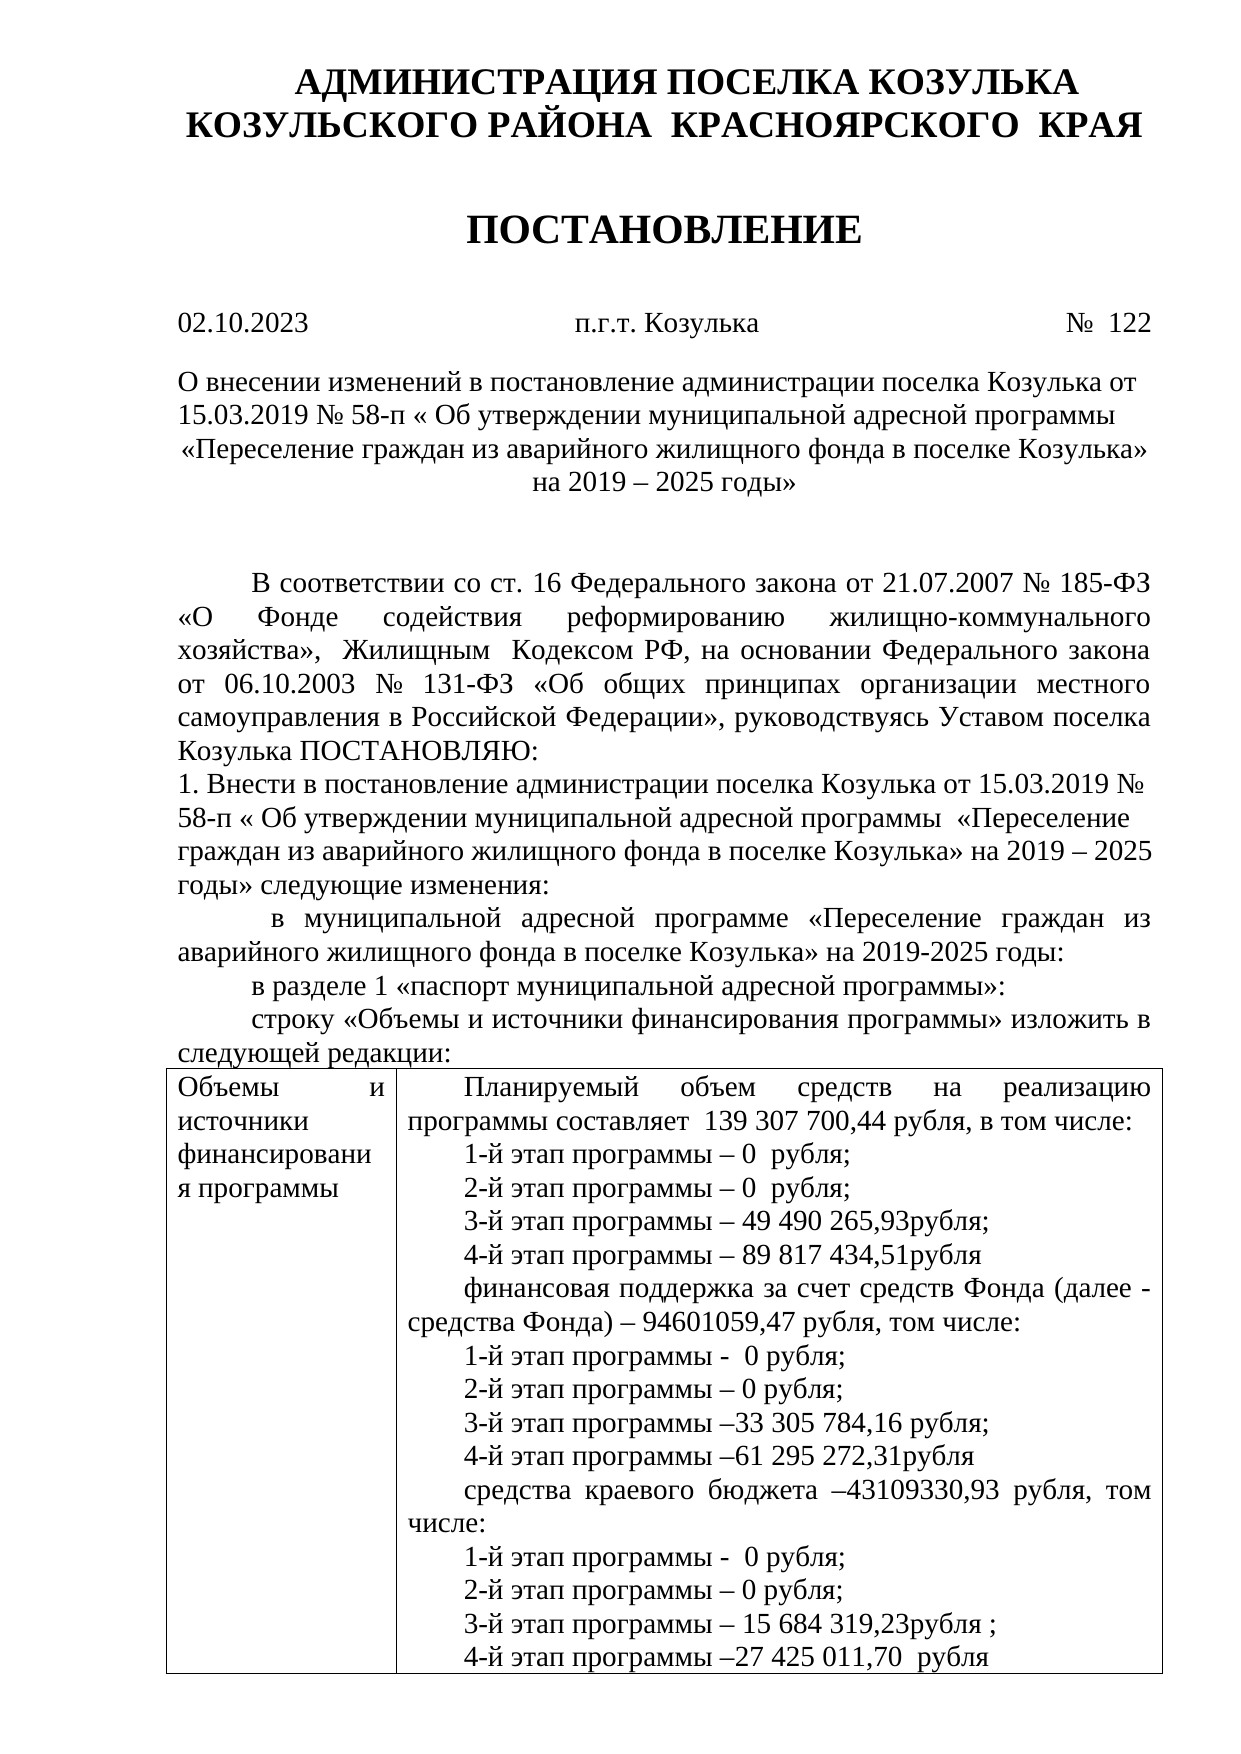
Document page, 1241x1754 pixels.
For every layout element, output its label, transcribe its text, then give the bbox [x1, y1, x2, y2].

table_header 02.10.2023 [166, 306, 500, 364]
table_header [167, 1069, 396, 1673]
text КОЗУЛЬСКОГО РАЙОНА КРАСНОЯРСКОГО КРАЯ [177, 102, 1152, 145]
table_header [397, 1069, 1162, 1673]
text «Переселение граждан из аварийного жилищного фонда в поселке Козулька» на 2019 – 2025 годы» [177, 431, 1152, 498]
text в муниципальной адресной программе «Переселение граждан из аварийного жилищного фонда в поселке Козулька» на 2019-2025 годы: [177, 901, 1152, 968]
table_header п.г.т. Козулька [500, 306, 833, 364]
text в разделе 1 «паспорт муниципальной адресной программы»: [177, 968, 1152, 1001]
text 1. Внести в постановление администрации поселка Козулька от 15.03.2019 № 58-п « Об утверждении муниципальной адресной программы «Переселение граждан из аварийного жилищного фонда в поселке Козулька» на 2019 – 2025 годы» следующие изменения: [177, 766, 1158, 901]
text О внесении изменений в постановление администрации поселка Козулька от 15.03.2019 № 58-п « Об утверждении муниципальной адресной программы [177, 364, 1158, 431]
text АДМИНИСТРАЦИЯ ПОСЕЛКА КОЗУЛЬКА [177, 59, 1152, 102]
text В соответствии со ст. 16 Федерального закона от 21.07.2007 № 185-ФЗ «О Фонде содействия реформированию жилищно-коммунального хозяйства», Жилищным Кодексом РФ, на основании Федерального закона от 06.10.2003 № 131-ФЗ «Об общих принципах организации местного самоуправления в Российской Федерации», руководствуясь Уставом поселка Козулька ПОСТАНОВЛЯЮ: [177, 565, 1152, 766]
table_header № 122 [834, 306, 1163, 364]
text строку «Объемы и источники финансирования программы» изложить в следующей редакции: [177, 1001, 1152, 1068]
subtitle ПОСТАНОВЛЕНИЕ [177, 205, 1152, 253]
